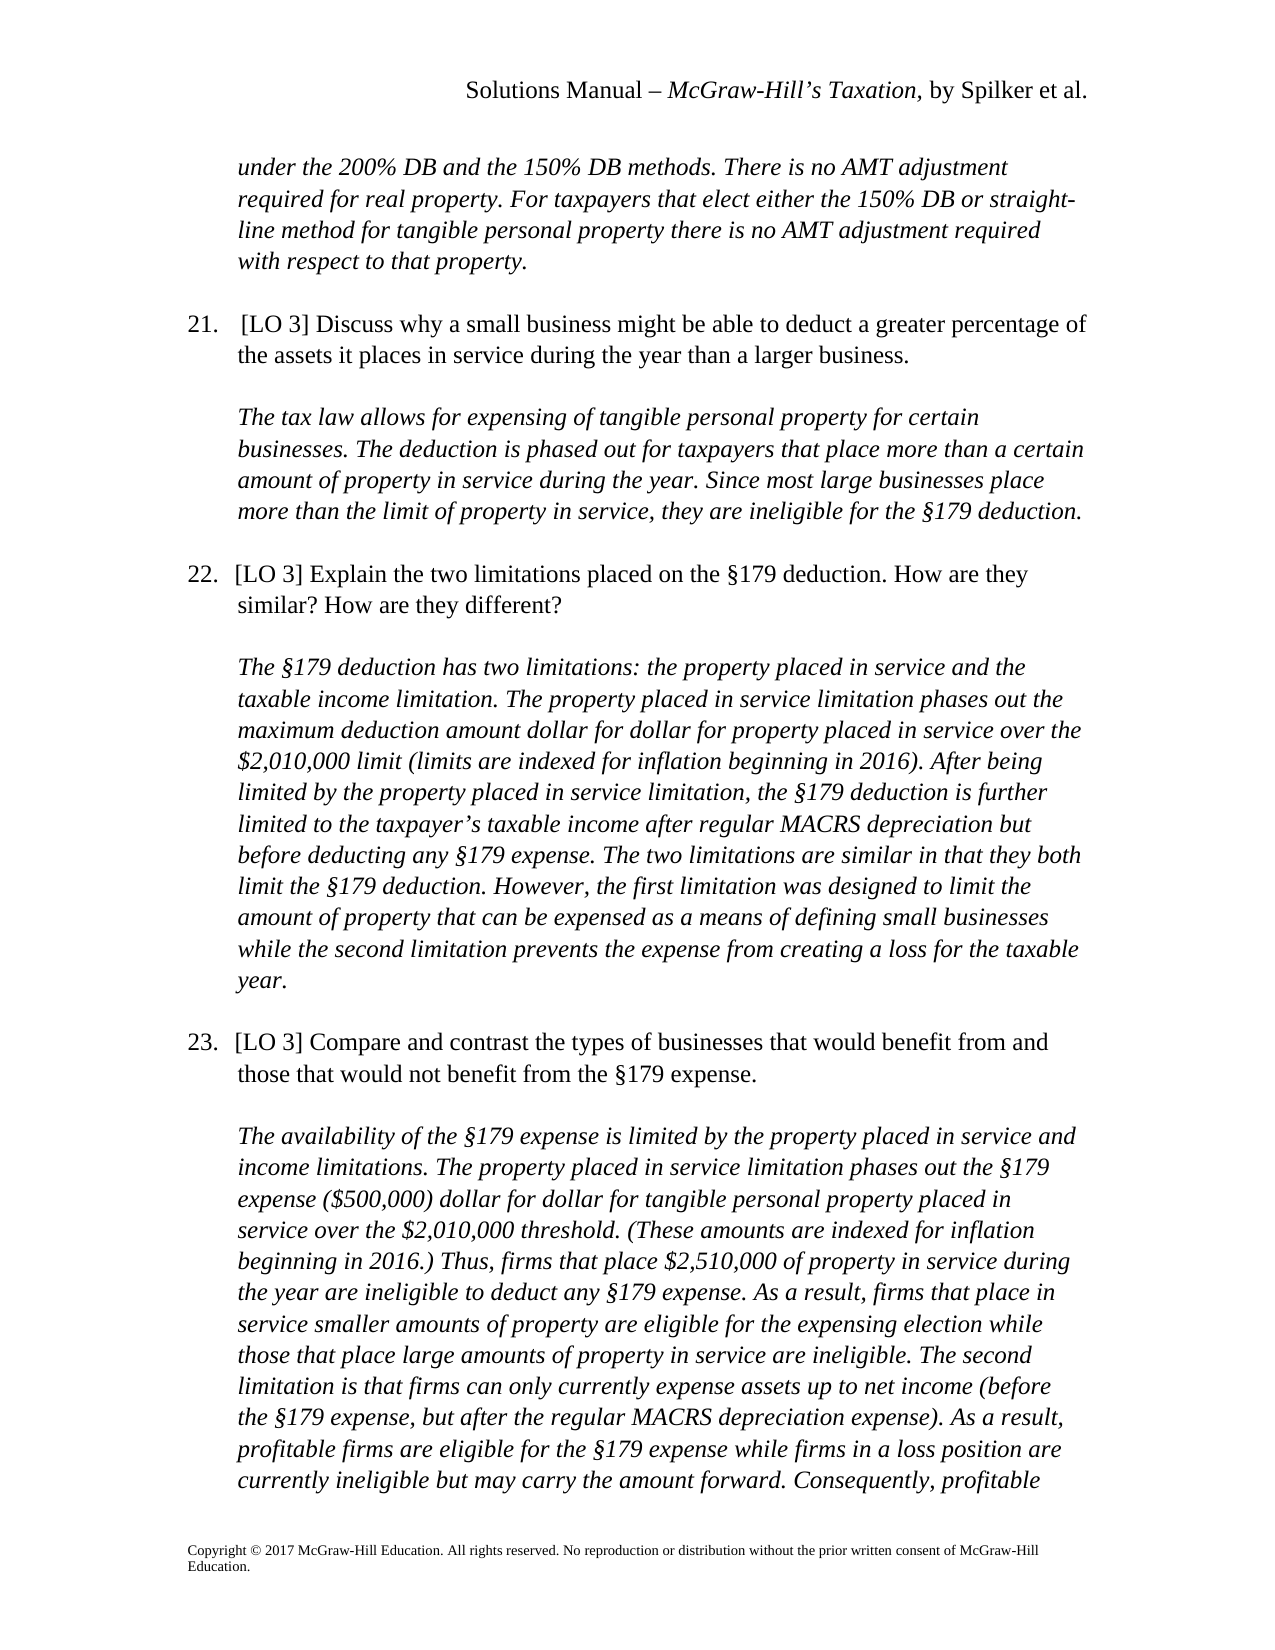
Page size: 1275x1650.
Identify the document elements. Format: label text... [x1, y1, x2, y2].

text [237, 150, 1087, 275]
text The §179 deduction has two limitations: the property placed in service and the taxable income limitation. The property placed in service limitation phases out the maximum deduction amount dollar for dollar for property placed in service over the $2,010,000 limit (limits are indexed for inflation beginning in 2016). After being limited by the property placed in service limitation, the §179 deduction is further limited to the taxpayer’s taxable income after regular MACRS depreciation but before deducting any §179 expense. The two limitations are similar in that they both limit the §179 deduction. However, the first limitation was designed to limit the amount of property that can be expensed as a means of defining small businesses while the second limitation prevents the expense from creating a loss for the taxable year. [237, 650, 1087, 994]
text The tax law allows for expensing of tangible personal property for certain businesses. The deduction is phased out for taxpayers that place more than a certain amount of property in service during the year. Since most large businesses place more than the limit of property in service, they are ineligible for the §179 deduction. [237, 400, 1087, 525]
list [LO 3] Explain the two limitations placed on the §179 deduction. How are they similar? How are they different? [187, 556, 1087, 619]
list [LO 3] Discuss why a small business might be able to deduct a greater percentage of the assets it places in service during the year than a larger business. [187, 306, 1087, 369]
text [237, 1119, 1087, 1494]
list [LO 3] Compare and contrast the types of businesses that would benefit from and those that would not benefit from the §179 expense. [187, 1025, 1087, 1087]
